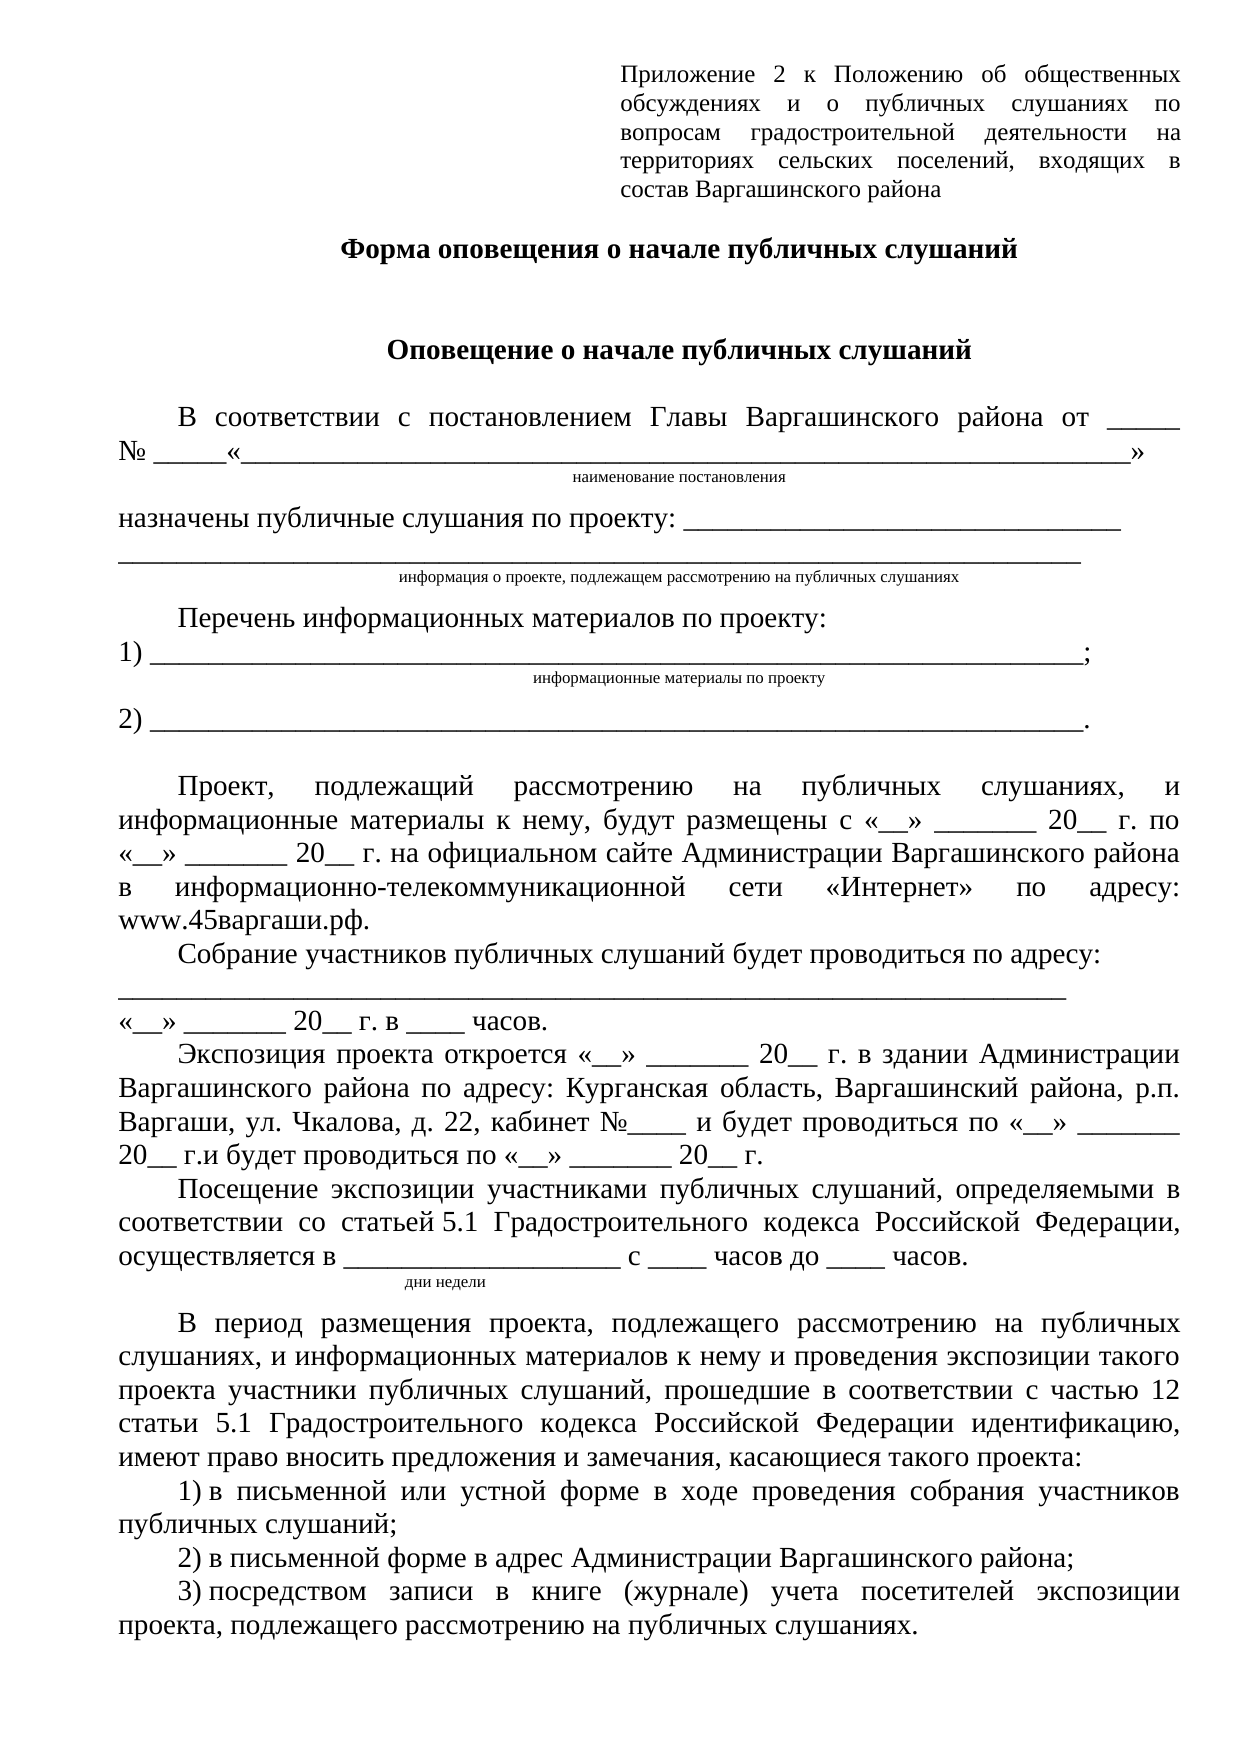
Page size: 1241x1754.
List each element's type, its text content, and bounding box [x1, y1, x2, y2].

text __________________________________________________________________ [118, 533, 1181, 567]
text 2) ________________________________________________________________. [118, 701, 1181, 735]
text Оповещение о начале публичных слушаний [118, 332, 1181, 366]
text Приложение 2 к Положению об общественных обсуждениях и о публичных слушаниях по вопросам градостроительной деятельности на территориях сельских поселений, входящих в состав Варгашинского района [620, 59, 1181, 203]
text В соответствии с постановлением Главы Варгашинского района от _____ № _____«_____________________________________________________________» [118, 399, 1181, 466]
text _________________________________________________________________ [118, 969, 1181, 1003]
text «__» _______ 20__ г. в ____ часов. [118, 1003, 1181, 1037]
text 1) в письменной или устной форме в ходе проведения собрания участников публичных слушаний; [118, 1473, 1181, 1540]
text 3) посредством записи в книге (журнале) учета посетителей экспозиции проекта, подлежащего рассмотрению на публичных слушаниях. [118, 1573, 1181, 1640]
text наименование постановления [118, 466, 1181, 500]
text Экспозиция проекта откроется «__» _______ 20__ г. в здании Администрации Варгашинского района по адресу: Курганская область, Варгашинский района, р.п. Варгаши, ул. Чкалова, д. 22, кабинет №____ и будет проводиться по «__» _______ 20__ г.и будет проводиться по «__» _______ 20__ г. [118, 1037, 1181, 1171]
text назначены публичные слушания по проекту: ______________________________ [118, 500, 1181, 533]
text 1) ________________________________________________________________; [118, 634, 1181, 668]
text информация о проекте, подлежащем рассмотрению на публичных слушаниях [118, 567, 1181, 601]
text Форма оповещения о начале публичных слушаний [118, 232, 1181, 265]
text Проект, подлежащий рассмотрению на публичных слушаниях, и информационные материалы к нему, будут размещены с «__» _______ 20__ г. по «__» _______ 20__ г. на официальном сайте Администрации Варгашинского района в информационно-телекоммуникационной сети «Интернет» по адресу: www.45варгаши.рф. [118, 768, 1181, 936]
text Посещение экспозиции участниками публичных слушаний, определяемыми в соответствии со статьей 5.1 Градостроительного кодекса Российской Федерации, осуществляется в ___________________ с ____ часов до ____ часов. [118, 1171, 1181, 1271]
text дни недели [118, 1271, 1181, 1305]
text В период размещения проекта, подлежащего рассмотрению на публичных слушаниях, и информационных материалов к нему и проведения экспозиции такого проекта участники публичных слушаний, прошедшие в соответствии с частью 12 статьи 5.1 Градостроительного кодекса Российской Федерации идентификацию, имеют право вносить предложения и замечания, касающиеся такого проекта: [118, 1305, 1181, 1473]
text Собрание участников публичных слушаний будет проводиться по адресу: [118, 936, 1181, 969]
text Перечень информационных материалов по проекту: [118, 601, 1181, 634]
text информационные материалы по проекту [118, 668, 1181, 701]
text 2) в письменной форме в адрес Администрации Варгашинского района; [118, 1540, 1181, 1573]
